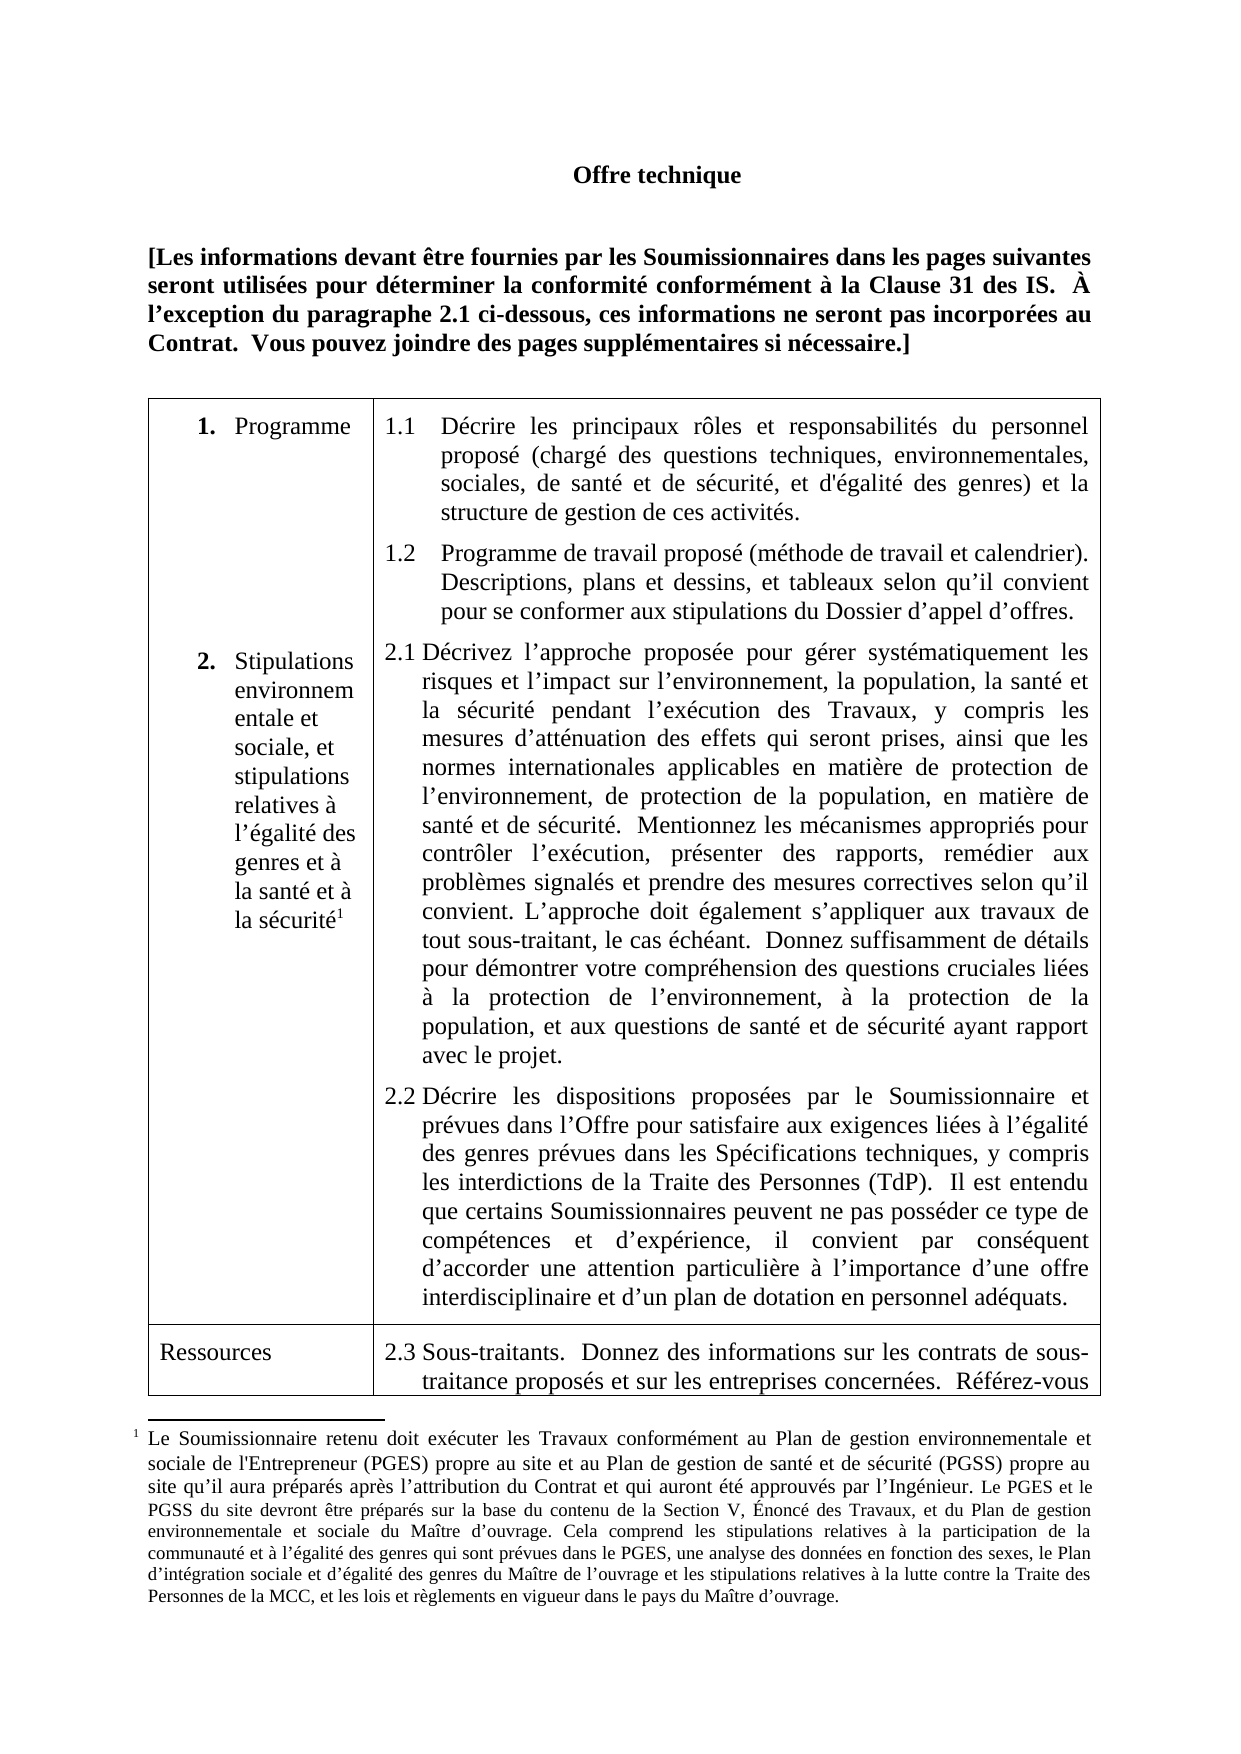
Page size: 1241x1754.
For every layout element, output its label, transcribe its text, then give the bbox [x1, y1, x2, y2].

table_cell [374, 1325, 1100, 1394]
subtitle Offre technique [148, 160, 1093, 189]
table_cell Ressources [149, 1325, 373, 1394]
table_header Décrire les principaux rôles et responsabilités du personnel proposé (chargé des questions techniques, environnementales, sociales, de santé et de sécurité, et d'égalité des genres) et la structure de gestion de ces activités. Programme de travail proposé (méthode de travail et calendrier). Descriptions, plans et dessins, et tableaux selon qu’il convient pour se conformer aux stipulations du Dossier d’appel d’offres. Décrivez l’approche proposée pour gérer systématiquement les risques et l’impact sur l’environnement, la population, la santé et la sécurité pendant l’exécution des Travaux, y compris les mesures d’atténuation des effets qui seront prises, ainsi que les normes internationales applicables en matière de protection de l’environnement, de protection de la population, en matière de santé et de sécurité. Mentionnez les mécanismes appropriés pour contrôler l’exécution, présenter des rapports, remédier aux problèmes signalés et prendre des mesures correctives selon qu’il convient. L’approche doit également s’appliquer aux travaux de tout sous-traitant, le cas échéant. Donnez suffisamment de détails pour démontrer votre compréhension des questions cruciales liées à la protection de l’environnement, à la protection de la population, et aux questions de santé et de sécurité ayant rapport avec le projet. Décrire les dispositions proposées par le Soumissionnaire et prévues dans l’Offre pour satisfaire aux exigences liées à l’égalité des genres prévues dans les Spécifications techniques, y compris les interdictions de la Traite des Personnes (TdP). Il est entendu que certains Soumissionnaires peuvent ne pas posséder ce type de compétences et d’expérience, il convient par conséquent d’accorder une attention particulière à l’importance d’une offre interdisciplinaire et d’un plan de dotation en personnel adéquats. [374, 399, 1100, 1323]
text [Les informations devant être fournies par les Soumissionnaires dans les pages suivantes seront utilisées pour déterminer la conformité conformément à la Clause 31 des IS. À l’exception du paragraphe 2.1 ci-dessous, ces informations ne seront pas incorporées au Contrat. Vous pouvez joindre des pages supplémentaires si nécessaire.] [148, 242, 1093, 357]
table_header Programme Stipulations environnementale et sociale, et stipulations relatives à l’égalité des genres et à la santé et à la sécurité [149, 399, 373, 1323]
